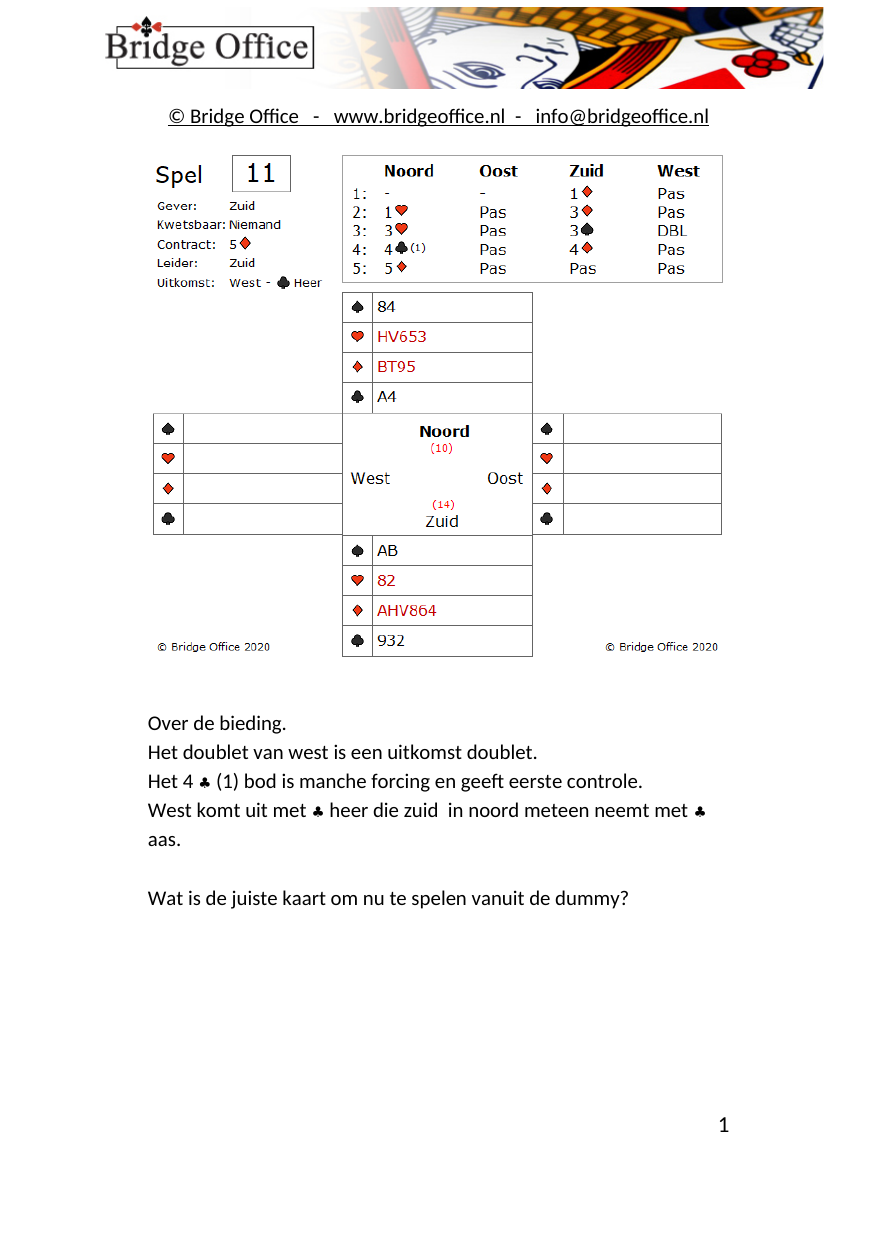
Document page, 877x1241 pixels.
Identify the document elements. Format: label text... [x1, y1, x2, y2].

text West komt uit met ♣ heer die zuid in noord meteen neemt met ♣ aas. [148, 797, 729, 852]
text Over de bieding. [148, 710, 729, 735]
picture [147, 147, 730, 665]
text Het doublet van west is een uitkomst doublet. [148, 739, 729, 764]
text Het 4 ♣ (1) bod is manche forcing en geeft eerste controle. [148, 768, 729, 794]
text Wat is de juiste kaart om nu te spelen vanuit de dummy? [148, 885, 729, 910]
picture [78, 7, 824, 89]
